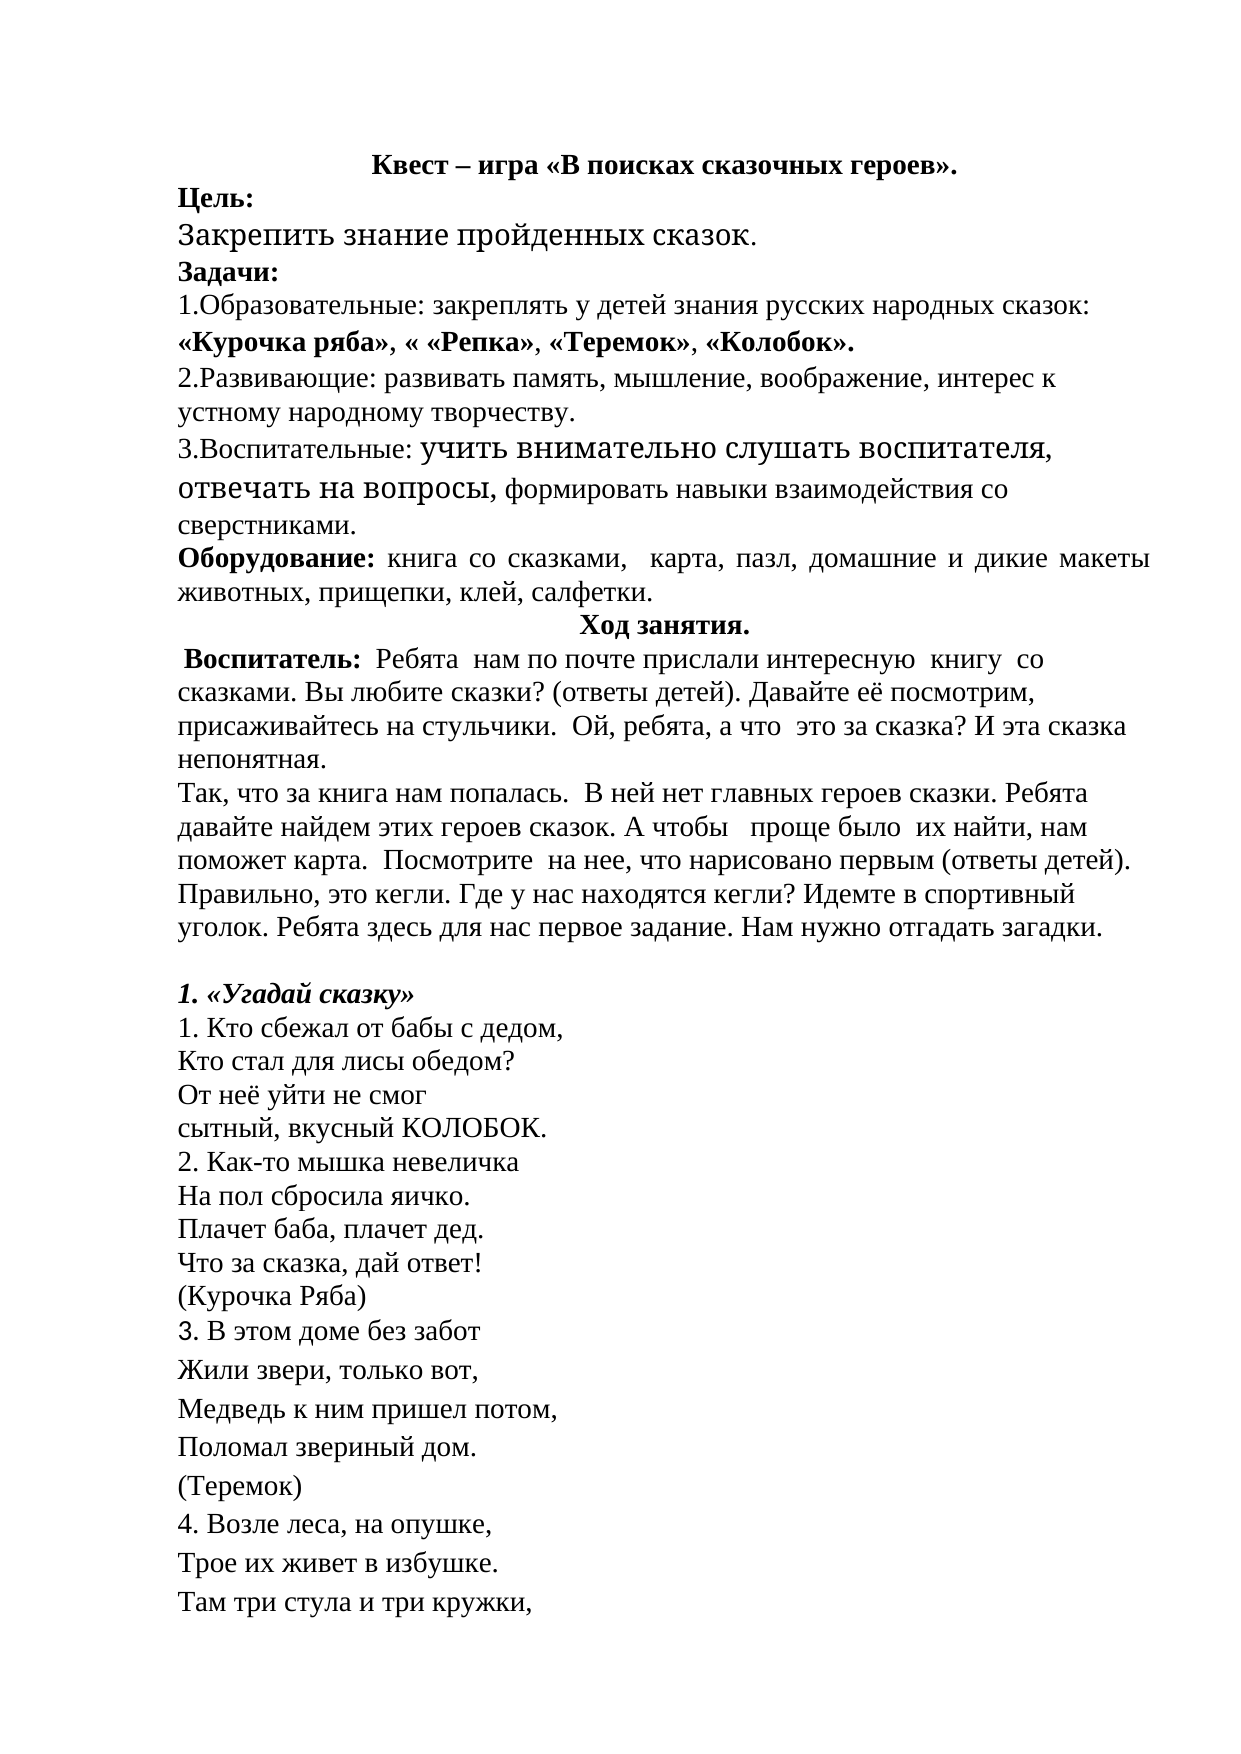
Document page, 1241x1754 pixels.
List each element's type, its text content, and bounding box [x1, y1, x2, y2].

text От неё уйти не смог [177, 1077, 1152, 1111]
text 1. Кто сбежал от бабы с дедом, [177, 1010, 1152, 1043]
text 1. «Угадай сказку» [177, 976, 1152, 1010]
text сытный, вкусный КОЛОБОК. [177, 1111, 1152, 1144]
text 3.Воспитательные: учить внимательно слушать воспитателя, отвечать на вопросы, формировать навыки взаимодействия со сверстниками. [177, 427, 1152, 540]
text 2. Как-то мышка невеличка На пол сбросила яичко. Плачет баба, плачет дед. Что за сказка, дай ответ! (Курочка Ряба) [366, 1144, 1152, 1312]
text Закрепить знание пройденных сказок. [177, 214, 1152, 254]
text Кто стал для лисы обедом? [177, 1043, 1152, 1077]
text Цель: [177, 180, 1152, 214]
text Квест – игра «В поисках сказочных героев». [177, 147, 1152, 180]
text 3. В этом доме без забот Жили звери, только вот, Медведь к ним пришел потом, Поломал звериный дом. (Теремок) [177, 1312, 1152, 1502]
text Задачи: [177, 254, 1152, 287]
text Оборудование: книга со сказками, карта, пазл, домашние и дикие макеты животных, прищепки, клей, салфетки. [177, 540, 1152, 607]
text Ход занятия. [177, 607, 1152, 641]
text Воспитатель: Ребята нам по почте прислали интересную книгу со сказками. Вы любите сказки? (ответы детей). Давайте её посмотрим, присаживайтесь на стульчики. Ой, ребята, а что это за сказка? И эта сказка непонятная. [177, 641, 1152, 775]
text 2.Развивающие: развивать память, мышление, воображение, интерес к устному народному творчеству. [177, 360, 1152, 427]
text Так, что за книга нам попалась. В ней нет главных героев сказки. Ребята давайте найдем этих героев сказок. А чтобы проще было их найти, нам поможет карта. Посмотрите на нее, что нарисовано первым (ответы детей). Правильно, это кегли. Где у нас находятся кегли? Идемте в спортивный уголок. Ребята здесь для нас первое задание. Нам нужно отгадать загадки. [177, 775, 1152, 943]
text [177, 1507, 1152, 1617]
text 1.Образовательные: закреплять у детей знания русских народных сказок: «Курочка ряба», « «Репка», «Теремок», «Колобок». [177, 287, 1152, 360]
